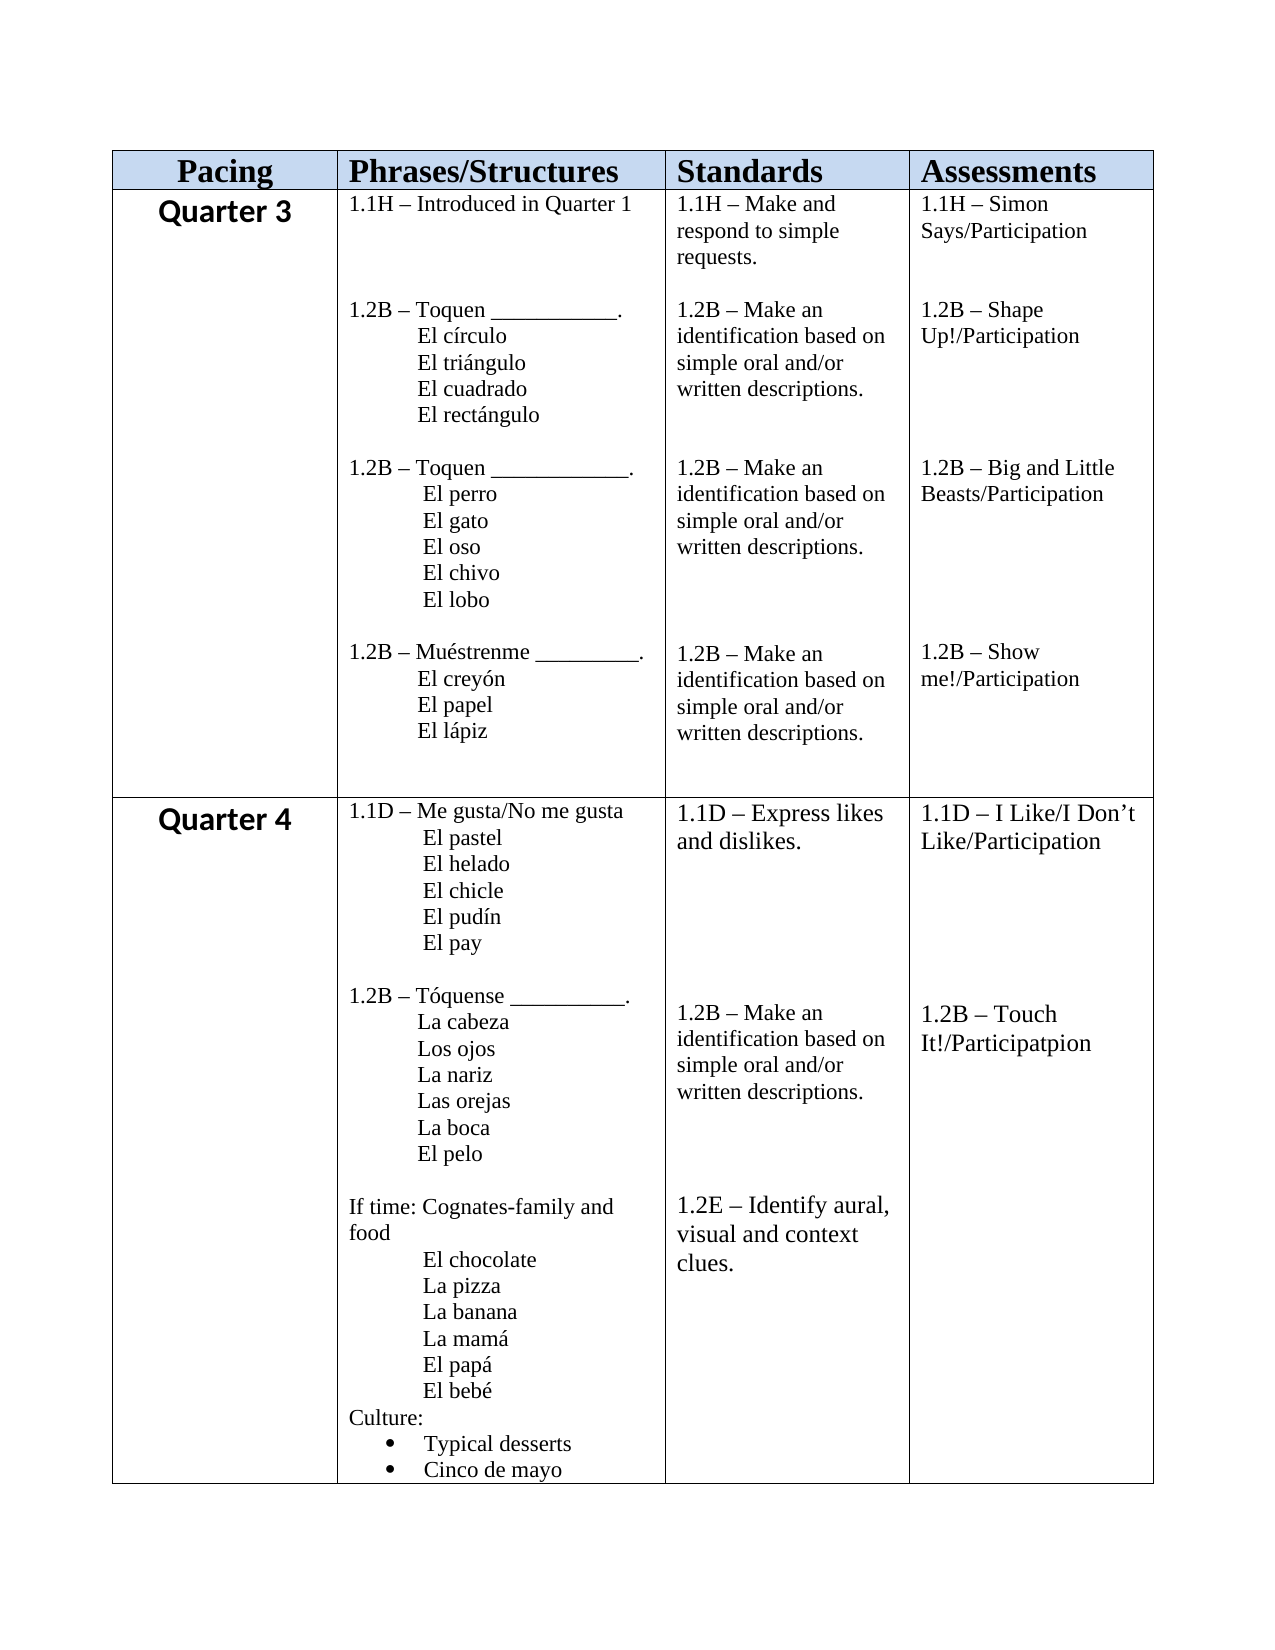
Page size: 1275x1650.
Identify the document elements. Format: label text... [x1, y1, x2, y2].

table_cell 1.1D – Express likes and dislikes. 1.2B – Make an identification based on simple oral and/or written descriptions. 1.2E – Identify aural, visual and context clues. [666, 798, 909, 1483]
table_cell Phrases/Structures [338, 151, 665, 189]
table_cell Quarter 4 [113, 798, 337, 1483]
table_cell Pacing [113, 151, 337, 189]
table_cell 1.1H – Simon Says/Participation 1.2B – Shape Up!/Participation 1.2B – Big and Little Beasts/Participation 1.2B – Show me!/Participation [910, 190, 1153, 797]
table_cell Assessments [910, 151, 1153, 189]
table_cell Quarter 3 [113, 190, 337, 797]
table_cell 1.1D – I Like/I Don’t Like/Participation 1.2B – Touch It!/Participatpion [910, 798, 1153, 1483]
table_cell Standards [666, 151, 909, 189]
table_cell 1.1D – Me gusta/No me gusta El pastel El helado El chicle El pudín El pay 1.2B – Tóquense __________. La cabeza Los ojos La nariz Las orejas La boca El pelo If time: Cognates-family and food El chocolate La pizza La banana La mamá El papá El bebé Culture: Typical desserts Cinco de mayo [338, 798, 665, 1483]
table_cell 1.1H – Make and respond to simple requests. 1.2B – Make an identification based on simple oral and/or written descriptions. 1.2B – Make an identification based on simple oral and/or written descriptions. 1.2B – Make an identification based on simple oral and/or written descriptions. [666, 190, 909, 797]
table_cell 1.1H – Introduced in Quarter 1 1.2B – Toquen ___________. El círculo El triángulo El cuadrado El rectángulo 1.2B – Toquen ____________. El perro El gato El oso El chivo El lobo 1.2B – Muéstrenme _________. El creyón El papel El lápiz [338, 190, 665, 797]
